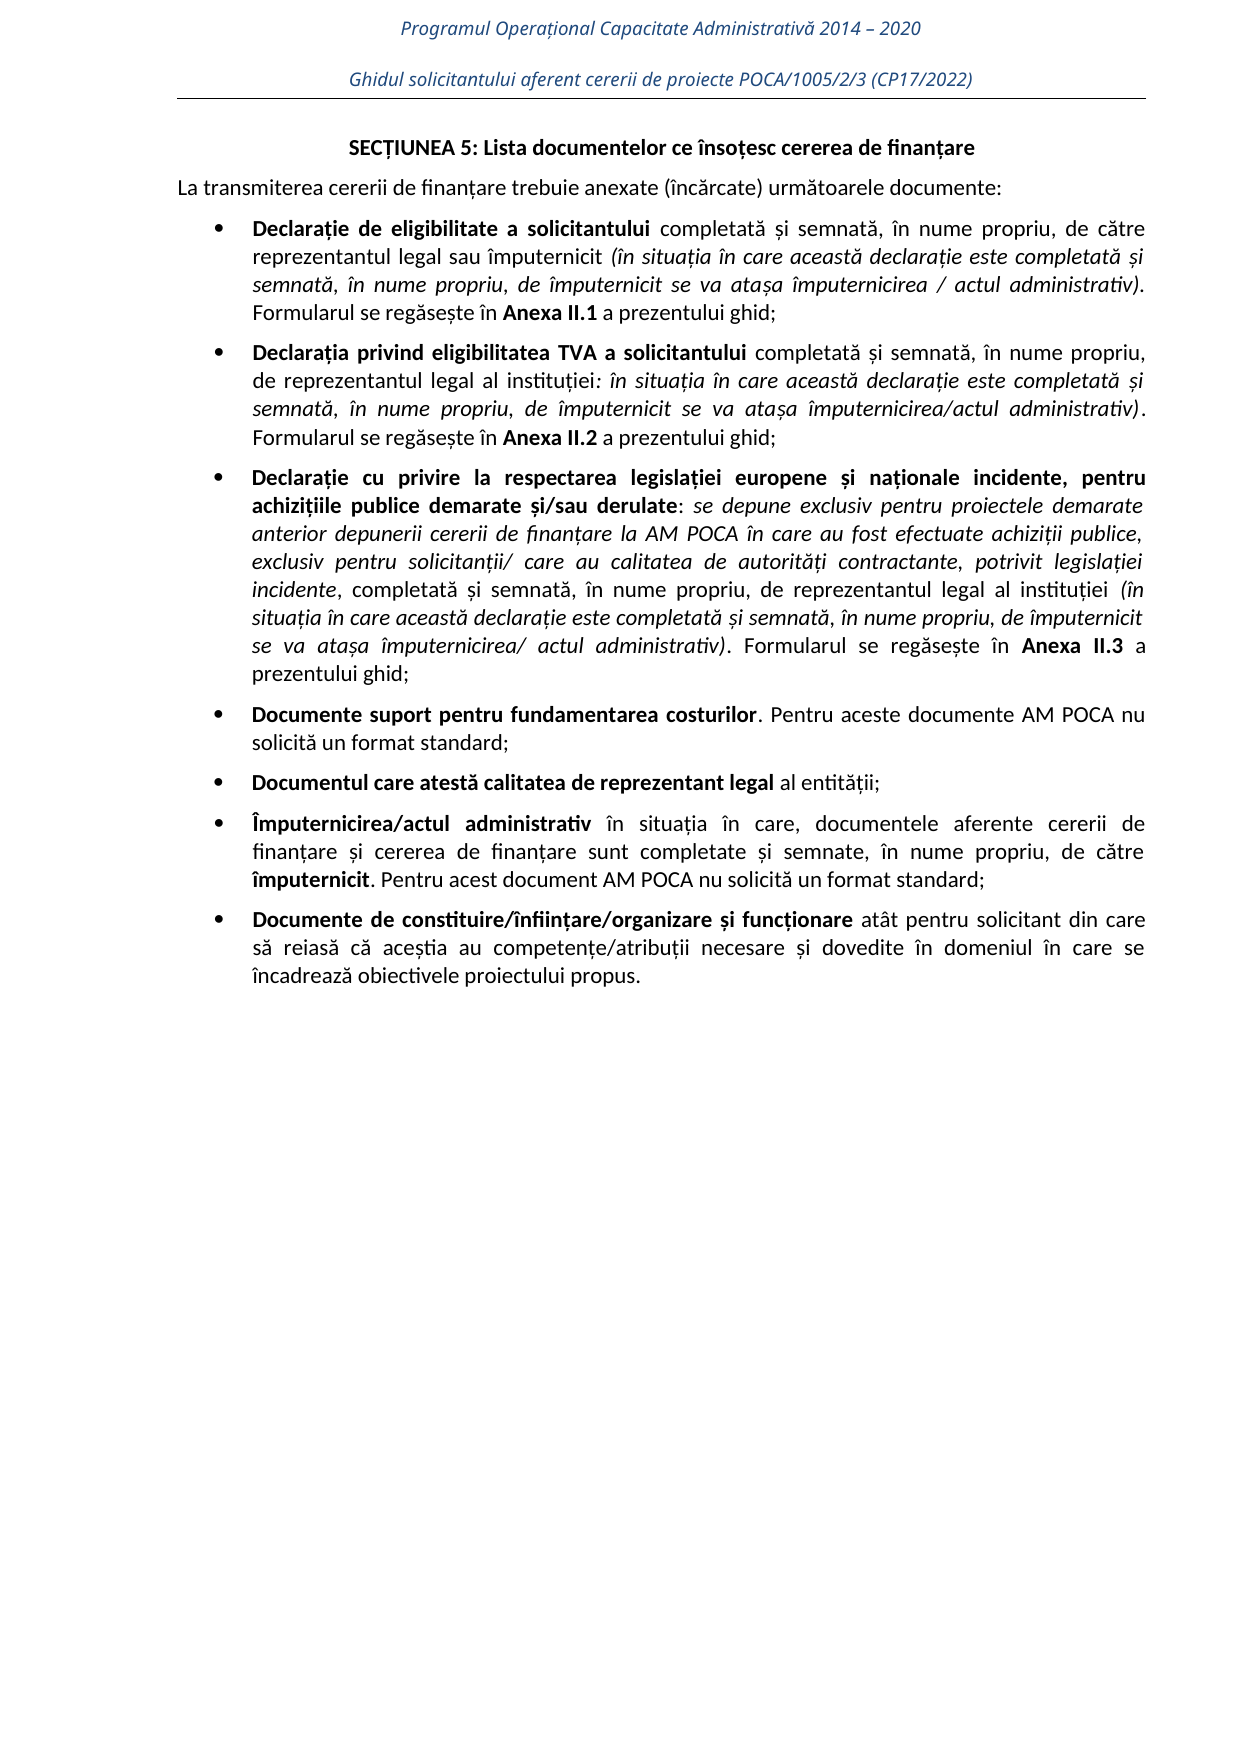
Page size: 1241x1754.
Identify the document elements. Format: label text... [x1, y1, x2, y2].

list Declarația privind eligibilitatea TVA a solicitantului completată și semnată, în nume propriu, de reprezentantul legal al instituției: în situația în care această declarație este completată și semnată, în nume propriu, de împuternicit se va atașa împuternicirea/actul administrativ). Formularul se regăsește în Anexa II.2 a prezentului ghid; [215, 338, 1146, 451]
list Declarație cu privire la respectarea legislației europene și naționale incidente, pentru achizițiile publice demarate și/sau derulate: se depune exclusiv pentru proiectele demarate anterior depunerii cererii de finanțare la AM POCA în care au fost efectuate achiziții publice, exclusiv pentru solicitanții/ care au calitatea de autorități contractante, potrivit legislației incidente, completată și semnată, în nume propriu, de reprezentantul legal al instituției (în situația în care această declarație este completată și semnată, în nume propriu, de împuternicit se va atașa împuternicirea/ actul administrativ). Formularul se regăsește în Anexa II.3 a prezentului ghid; [214, 463, 1146, 687]
list Documentul care atestă calitatea de reprezentant legal al entității; [214, 768, 1146, 796]
list Documente suport pentru fundamentarea costurilor. Pentru aceste documente AM POCA nu solicită un format standard; [214, 700, 1146, 756]
text La transmiterea cererii de finanțare trebuie anexate (încărcate) următoarele documente: [177, 173, 1146, 201]
subtitle SECȚIUNEA 5: Lista documentelor ce însoțesc cererea de finanțare [177, 133, 1146, 161]
list Împuternicirea/actul administrativ în situația în care, documentele aferente cererii de finanțare și cererea de finanțare sunt completate și semnate, în nume propriu, de către împuternicit. Pentru acest document AM POCA nu solicită un format standard; [215, 809, 1146, 893]
list Documente de constituire/înființare/organizare și funcționare atât pentru solicitant din care să reiasă că aceştia au competențe/atribuții necesare și dovedite în domeniul în care se încadrează obiectivele proiectului propus. [215, 905, 1146, 989]
list Declaraţie de eligibilitate a solicitantului completată și semnată, în nume propriu, de către reprezentantul legal sau împuternicit (în situația în care această declarație este completată și semnată, în nume propriu, de împuternicit se va atașa împuternicirea / actul administrativ). Formularul se regăsește în Anexa II.1 a prezentului ghid; [215, 214, 1146, 326]
